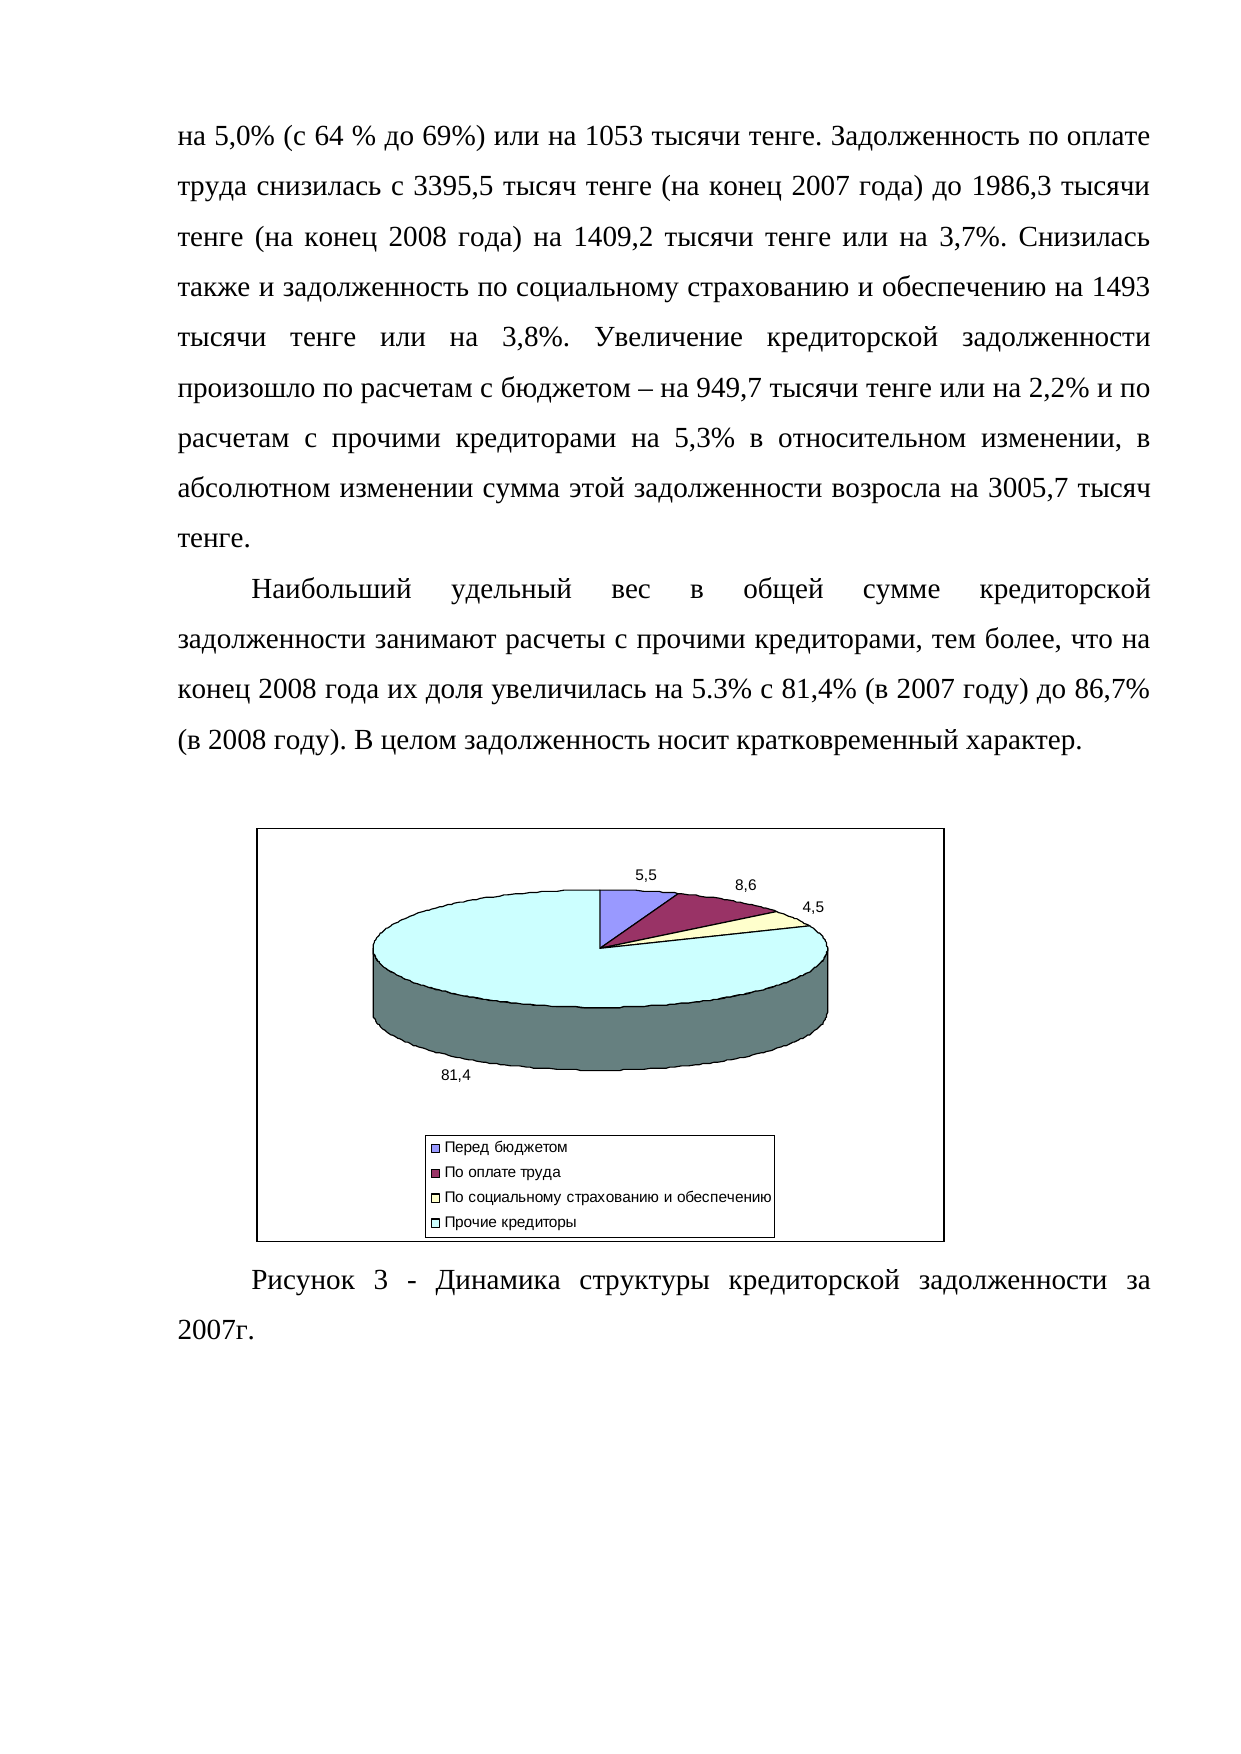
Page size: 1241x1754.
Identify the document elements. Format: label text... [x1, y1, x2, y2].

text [177, 118, 1152, 554]
text Наибольший удельный вес в общей сумме кредиторской задолженности занимают расчеты с прочими кредиторами, тем более, что на конец 2008 года их доля увеличилась на 5.3% с 81,4% (в 2007 году) до 86,7% (в 2008 году). В целом задолженность носит кратковременный характер. [177, 571, 1152, 755]
text Рисунок 3 - Динамика структуры кредиторской задолженности за 2007г. [177, 1262, 1152, 1346]
